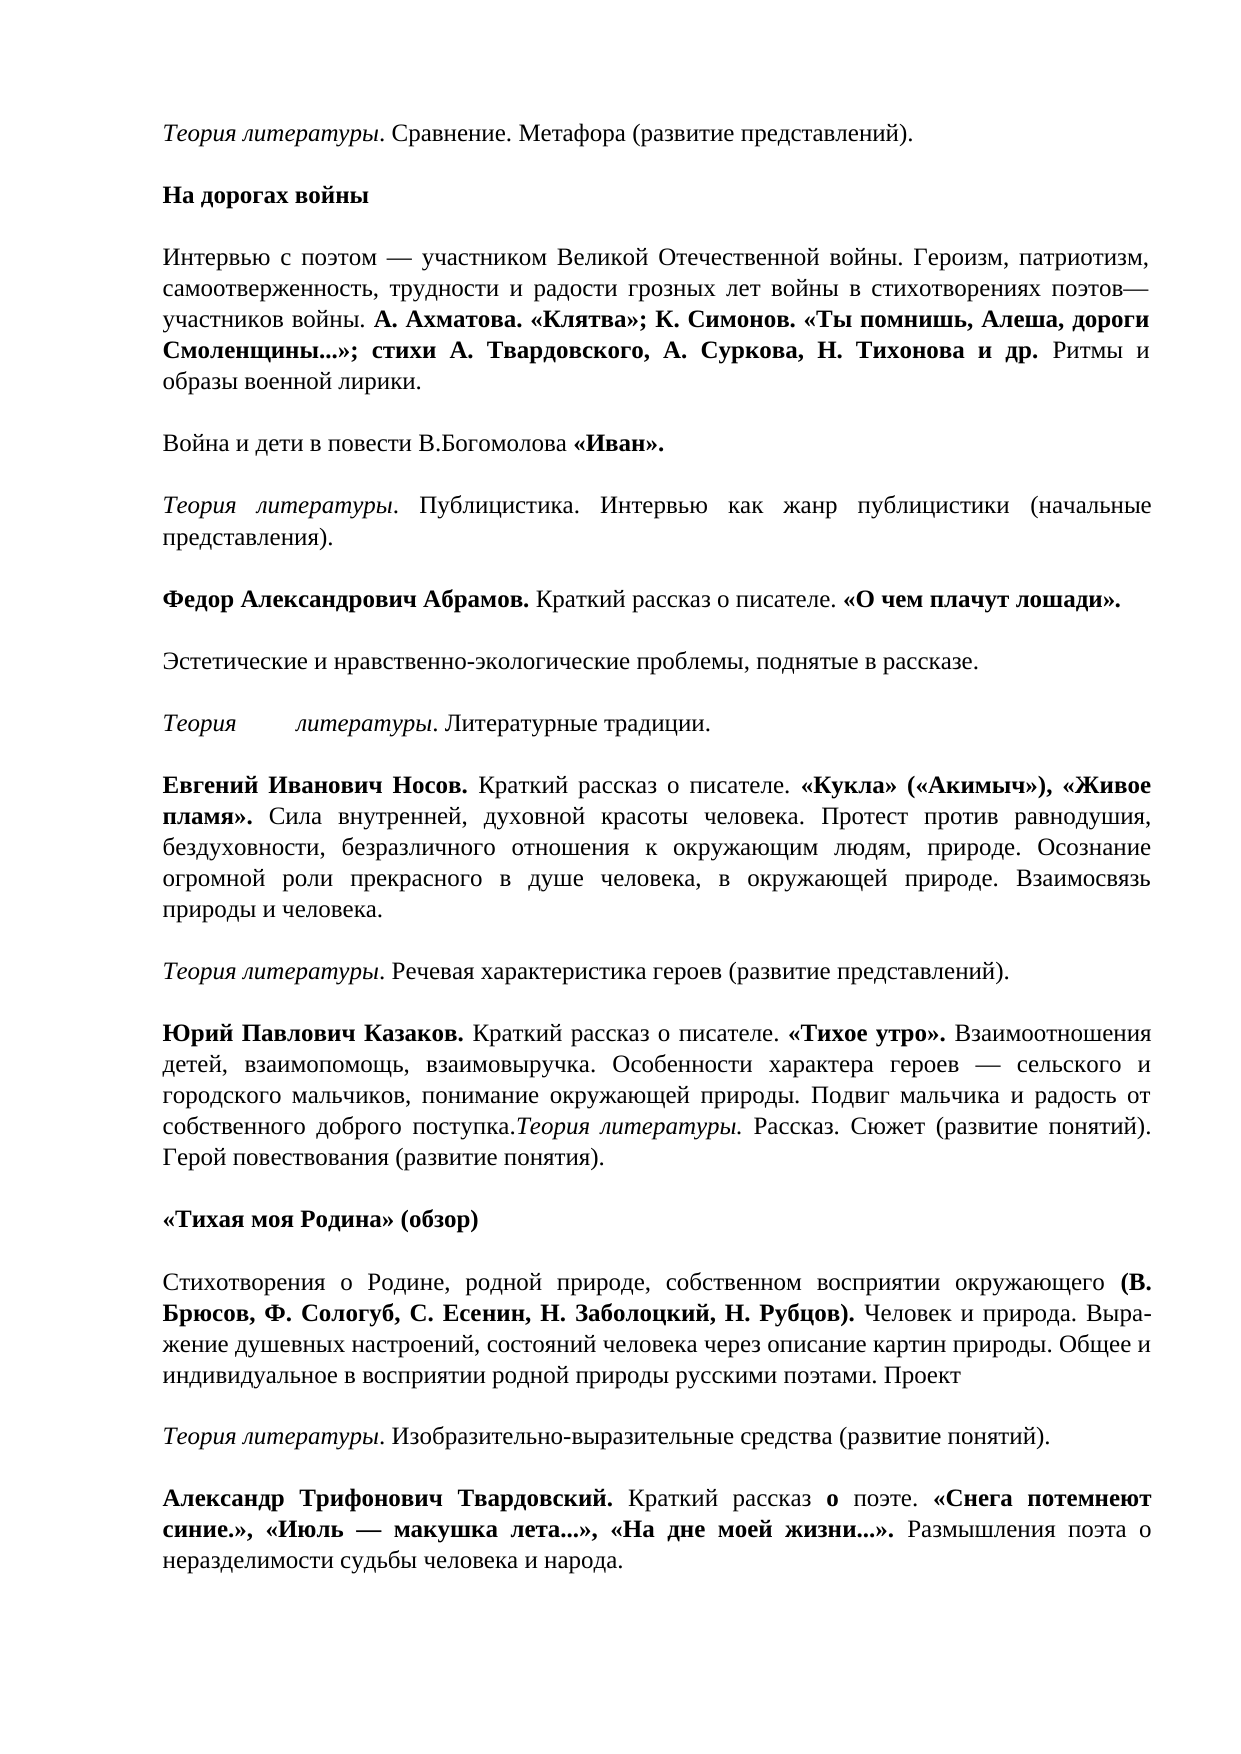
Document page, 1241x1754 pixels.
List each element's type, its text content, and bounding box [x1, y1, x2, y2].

text Теория литературы. Публицистика. Интервью как жанр публицистики (начальные представления). [162, 491, 1152, 550]
text Интервью с поэтом — участником Великой Отечественной войны. Героизм, патриотизм, самоотверженность, трудности и радости грозных лет войны в стихотворениях поэтов— участников войны. А. Ахматова. «Клятва»; К. Симонов. «Ты помнишь, Алеша, дороги Смоленщины...»; стихи А. Твардовского, А. Суркова, Н. Тихонова и др. Ритмы и образы военной лирики. [162, 242, 1149, 395]
text Теория литературы. Изобразительно-выразительные средства (развитие понятий). [162, 1421, 1152, 1450]
text Александр Трифонович Твардовский. Краткий рассказ о поэте. «Снега потемнеют синие.», «Июль — макушка лета...», «На дне моей жизни...». Размышления поэта о неразделимости судьбы человека и народа. [162, 1483, 1152, 1574]
text Теория литературы. Речевая характеристика героев (развитие представлений). [162, 956, 1152, 985]
text Федор Александрович Абрамов. Краткий рассказ о писателе. «О чем плачут лошади». [162, 584, 1152, 612]
text На дорогах войны [162, 180, 1152, 209]
text Теория литературы. Сравнение. Метафора (развитие представлений). [162, 118, 1152, 147]
text Эстетические и нравственно-экологические проблемы, поднятые в рассказе. [162, 646, 1152, 674]
text Стихотворения о Родине, родной природе, собственном восприятии окружающего (В. Брюсов, Ф. Сологуб, С. Есенин, Н. Заболоцкий, Н. Рубцов). Человек и природа. Выражение душевных настроений, состояний человека через описание картин природы. Общее и индивидуальное в восприятии родной природы русскими поэтами. Проект [162, 1267, 1152, 1388]
text Теория литературы. Литературные традиции. [162, 708, 1152, 737]
text «Тихая моя Родина» (обзор) [162, 1204, 1152, 1233]
text Евгений Иванович Носов. Краткий рассказ о писателе. «Кукла» («Акимыч»), «Живое пламя». Сила внутренней, духовной красоты человека. Протест против равнодушия, бездуховности, безразличного отношения к окружающим людям, природе. Осознание огромной роли прекрасного в душе человека, в окружающей природе. Взаимосвязь природы и человека. [162, 770, 1152, 923]
text Война и дети в повести В.Богомолова «Иван». [162, 428, 1152, 457]
text Юрий Павлович Казаков. Краткий рассказ о писателе. «Тихое утро». Взаимоотношения детей, взаимопомощь, взаимовыручка. Особенности характера героев — сельского и городского мальчиков, понимание окружающей природы. Подвиг мальчика и радость от собственного доброго поступка.Теория литературы. Рассказ. Сюжет (развитие понятий). Герой повествования (развитие понятия). [162, 1018, 1152, 1171]
